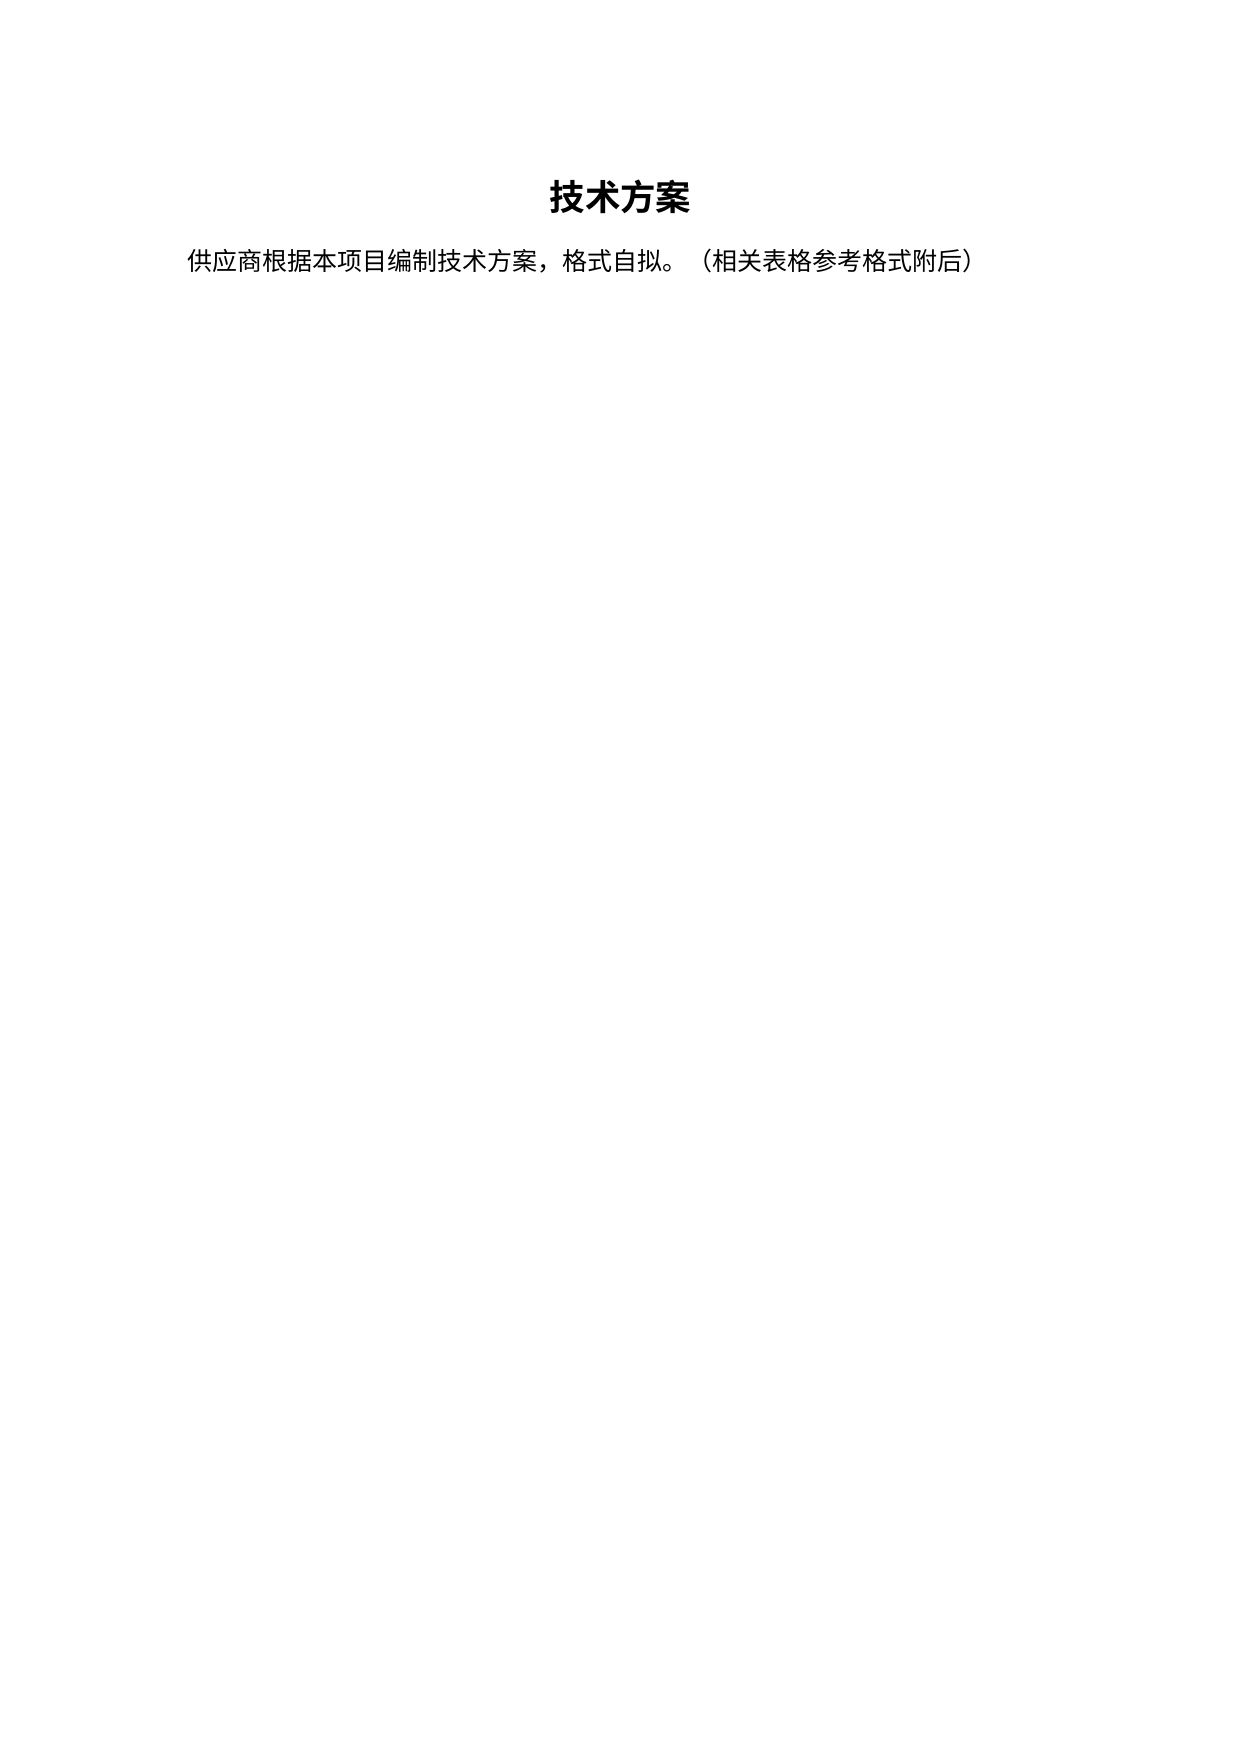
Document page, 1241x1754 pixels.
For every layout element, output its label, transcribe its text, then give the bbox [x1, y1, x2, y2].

text 供应商根据本项目编制技术方案，格式自拟。（相关表格参考格式附后） [187, 227, 1053, 292]
text 技术方案 [187, 162, 1053, 227]
